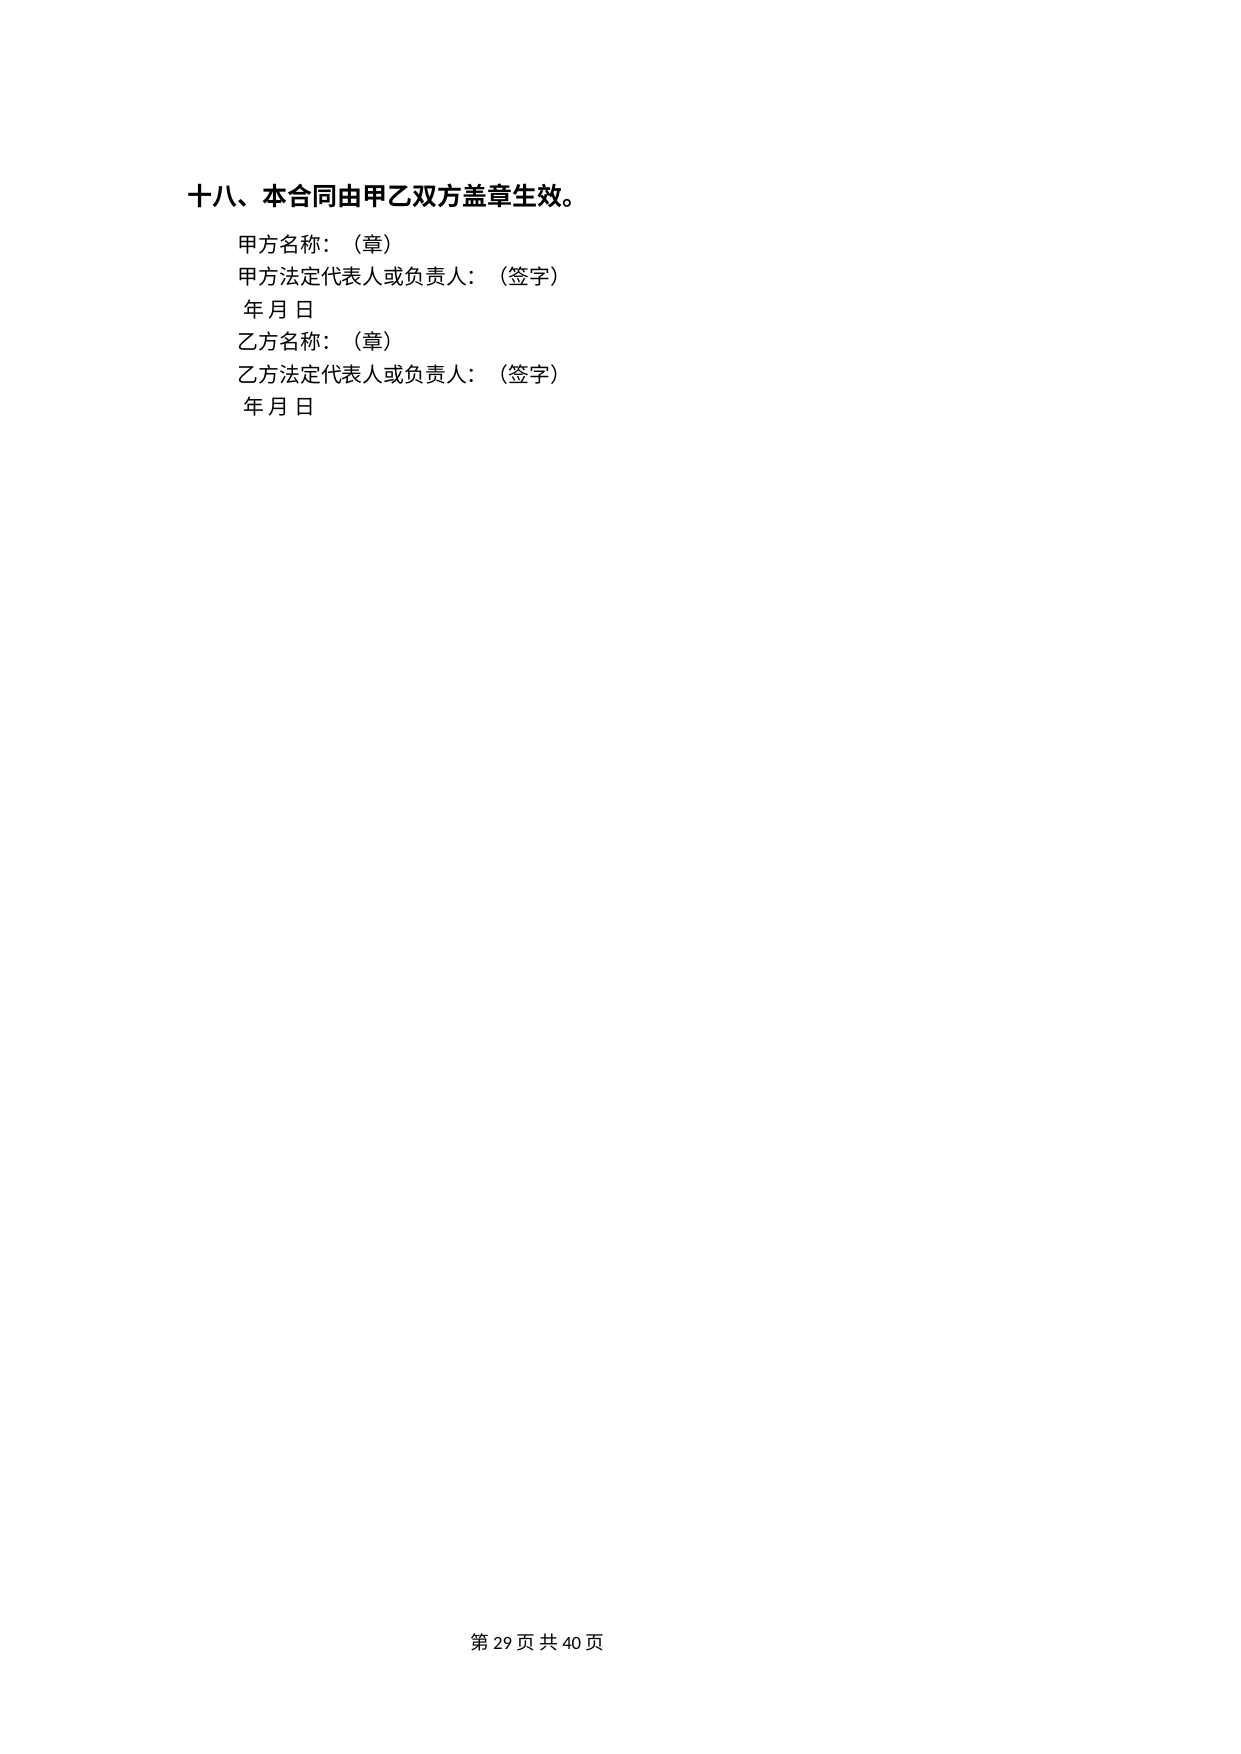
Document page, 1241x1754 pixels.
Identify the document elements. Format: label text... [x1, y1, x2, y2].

text 乙方法定代表人或负责人：（签字） [187, 357, 1053, 389]
text 年 月 日 [187, 389, 1053, 422]
text 年 月 日 [187, 292, 1053, 324]
text 乙方名称：（章） [187, 324, 1053, 357]
text 十八、本合同由甲乙双方盖章生效。 [187, 162, 1053, 227]
text 甲方名称：（章） [187, 227, 1053, 259]
text 甲方法定代表人或负责人：（签字） [187, 259, 1053, 292]
